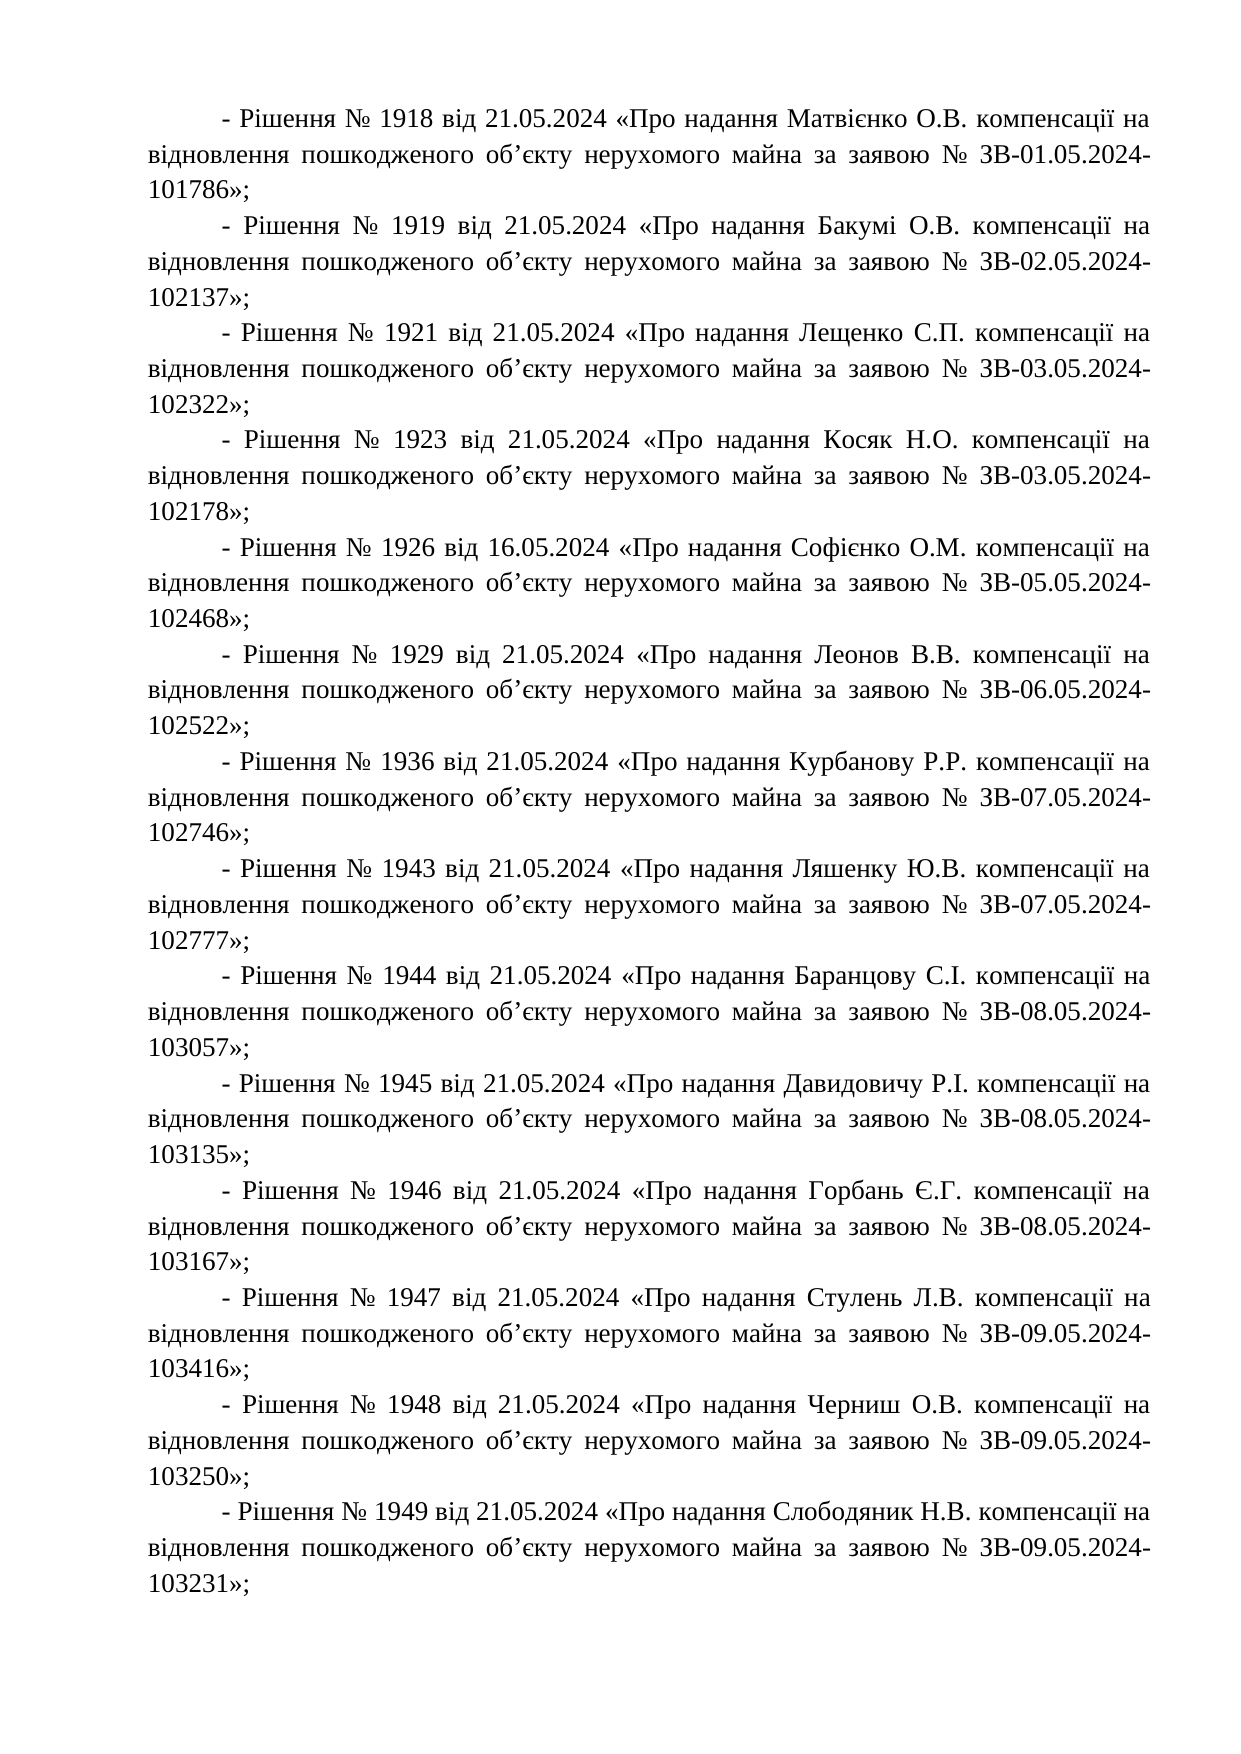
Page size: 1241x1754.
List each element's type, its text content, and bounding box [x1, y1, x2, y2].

text - Рішення № 1944 від 21.05.2024 «Про надання Баранцову С.І. компенсації на відновлення пошкодженого об’єкту нерухомого майна за заявою № ЗВ-08.05.2024-103057»; [148, 959, 1152, 1062]
text - Рішення № 1947 від 21.05.2024 «Про надання Стулень Л.В. компенсації на відновлення пошкодженого об’єкту нерухомого майна за заявою № ЗВ-09.05.2024-103416»; [148, 1281, 1152, 1384]
text - Рішення № 1946 від 21.05.2024 «Про надання Горбань Є.Г. компенсації на відновлення пошкодженого об’єкту нерухомого майна за заявою № ЗВ-08.05.2024-103167»; [148, 1174, 1152, 1276]
text - Рішення № 1926 від 16.05.2024 «Про надання Софієнко О.М. компенсації на відновлення пошкодженого об’єкту нерухомого майна за заявою № ЗВ-05.05.2024-102468»; [148, 531, 1152, 633]
text - Рішення № 1919 від 21.05.2024 «Про надання Бакумі О.В. компенсації на відновлення пошкодженого об’єкту нерухомого майна за заявою № ЗВ-02.05.2024-102137»; [148, 209, 1152, 312]
text - Рішення № 1949 від 21.05.2024 «Про надання Слободяник Н.В. компенсації на відновлення пошкодженого об’єкту нерухомого майна за заявою № ЗВ-09.05.2024-103231»; [148, 1495, 1152, 1598]
text - Рішення № 1943 від 21.05.2024 «Про надання Ляшенку Ю.В. компенсації на відновлення пошкодженого об’єкту нерухомого майна за заявою № ЗВ-07.05.2024-102777»; [148, 852, 1152, 955]
text - Рішення № 1936 від 21.05.2024 «Про надання Курбанову Р.Р. компенсації на відновлення пошкодженого об’єкту нерухомого майна за заявою № ЗВ-07.05.2024-102746»; [148, 745, 1152, 848]
text - Рішення № 1918 від 21.05.2024 «Про надання Матвієнко О.В. компенсації на відновлення пошкодженого об’єкту нерухомого майна за заявою № ЗВ-01.05.2024-101786»; [148, 102, 1152, 204]
text - Рішення № 1945 від 21.05.2024 «Про надання Давидовичу Р.І. компенсації на відновлення пошкодженого об’єкту нерухомого майна за заявою № ЗВ-08.05.2024-103135»; [148, 1067, 1152, 1169]
text - Рішення № 1921 від 21.05.2024 «Про надання Лещенко С.П. компенсації на відновлення пошкодженого об’єкту нерухомого майна за заявою № ЗВ-03.05.2024-102322»; [148, 316, 1152, 419]
text - Рішення № 1948 від 21.05.2024 «Про надання Черниш О.В. компенсації на відновлення пошкодженого об’єкту нерухомого майна за заявою № ЗВ-09.05.2024-103250»; [148, 1388, 1152, 1491]
text - Рішення № 1923 від 21.05.2024 «Про надання Косяк Н.О. компенсації на відновлення пошкодженого об’єкту нерухомого майна за заявою № ЗВ-03.05.2024-102178»; [148, 423, 1152, 526]
text - Рішення № 1929 від 21.05.2024 «Про надання Леонов В.В. компенсації на відновлення пошкодженого об’єкту нерухомого майна за заявою № ЗВ-06.05.2024-102522»; [148, 638, 1152, 741]
